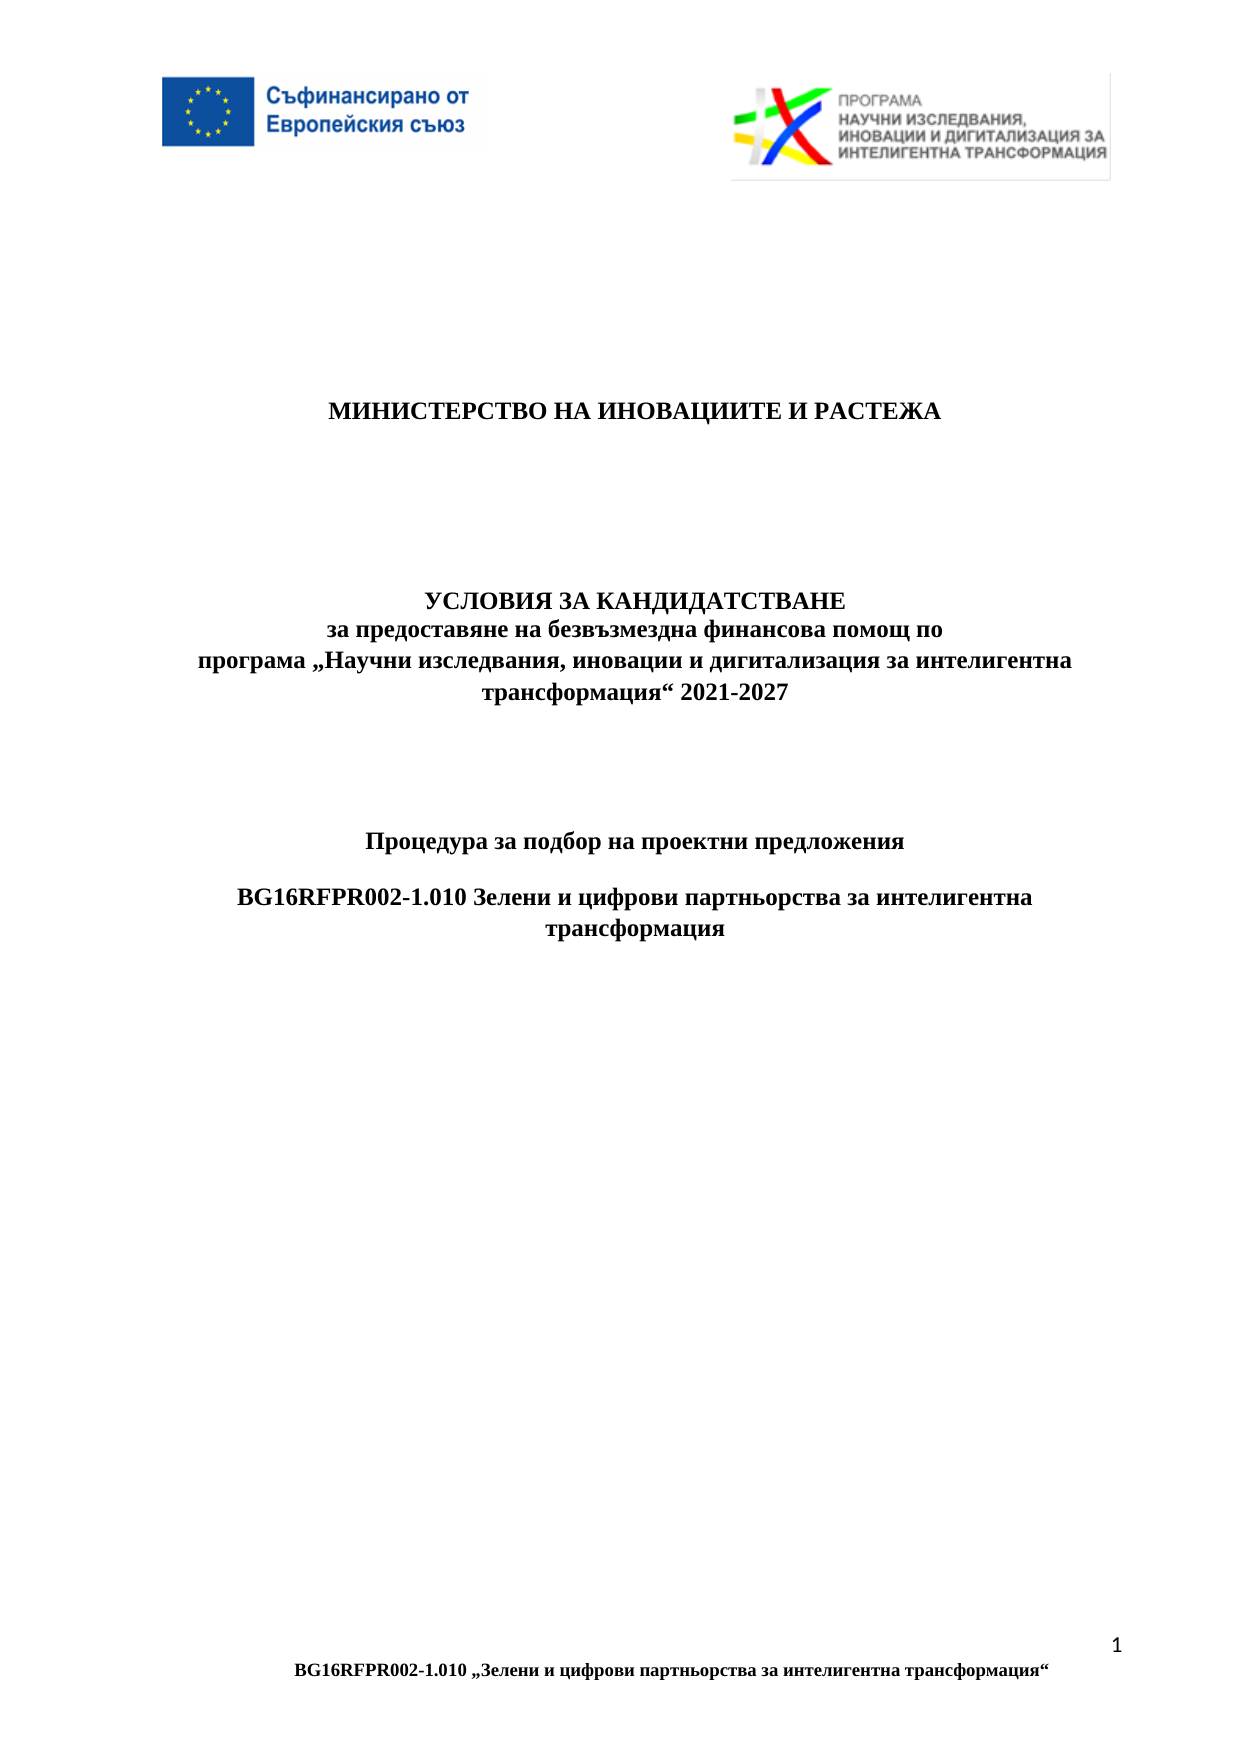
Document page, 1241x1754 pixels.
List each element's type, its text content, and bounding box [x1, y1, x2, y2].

text за предоставяне на безвъзмездна финансова помощ по [148, 614, 1122, 643]
text МИНИСТЕРСТВО НА ИНОВАЦИИТЕ И РАСТЕЖА [148, 396, 1122, 425]
picture [158, 73, 489, 151]
text BG16RFPR002-1.010 Зелени и цифрови партньорства за интелигентна трансформация [148, 882, 1122, 942]
text програма „Научни изследвания, иновации и дигитализация за интелигентна трансформация“ 2021-2027 [148, 646, 1122, 705]
picture [731, 73, 1112, 182]
text УСЛОВИЯ ЗА КАНДИДАТСТВАНЕ [148, 586, 1122, 614]
text Процедура за подбор на проектни предложения [148, 826, 1122, 855]
